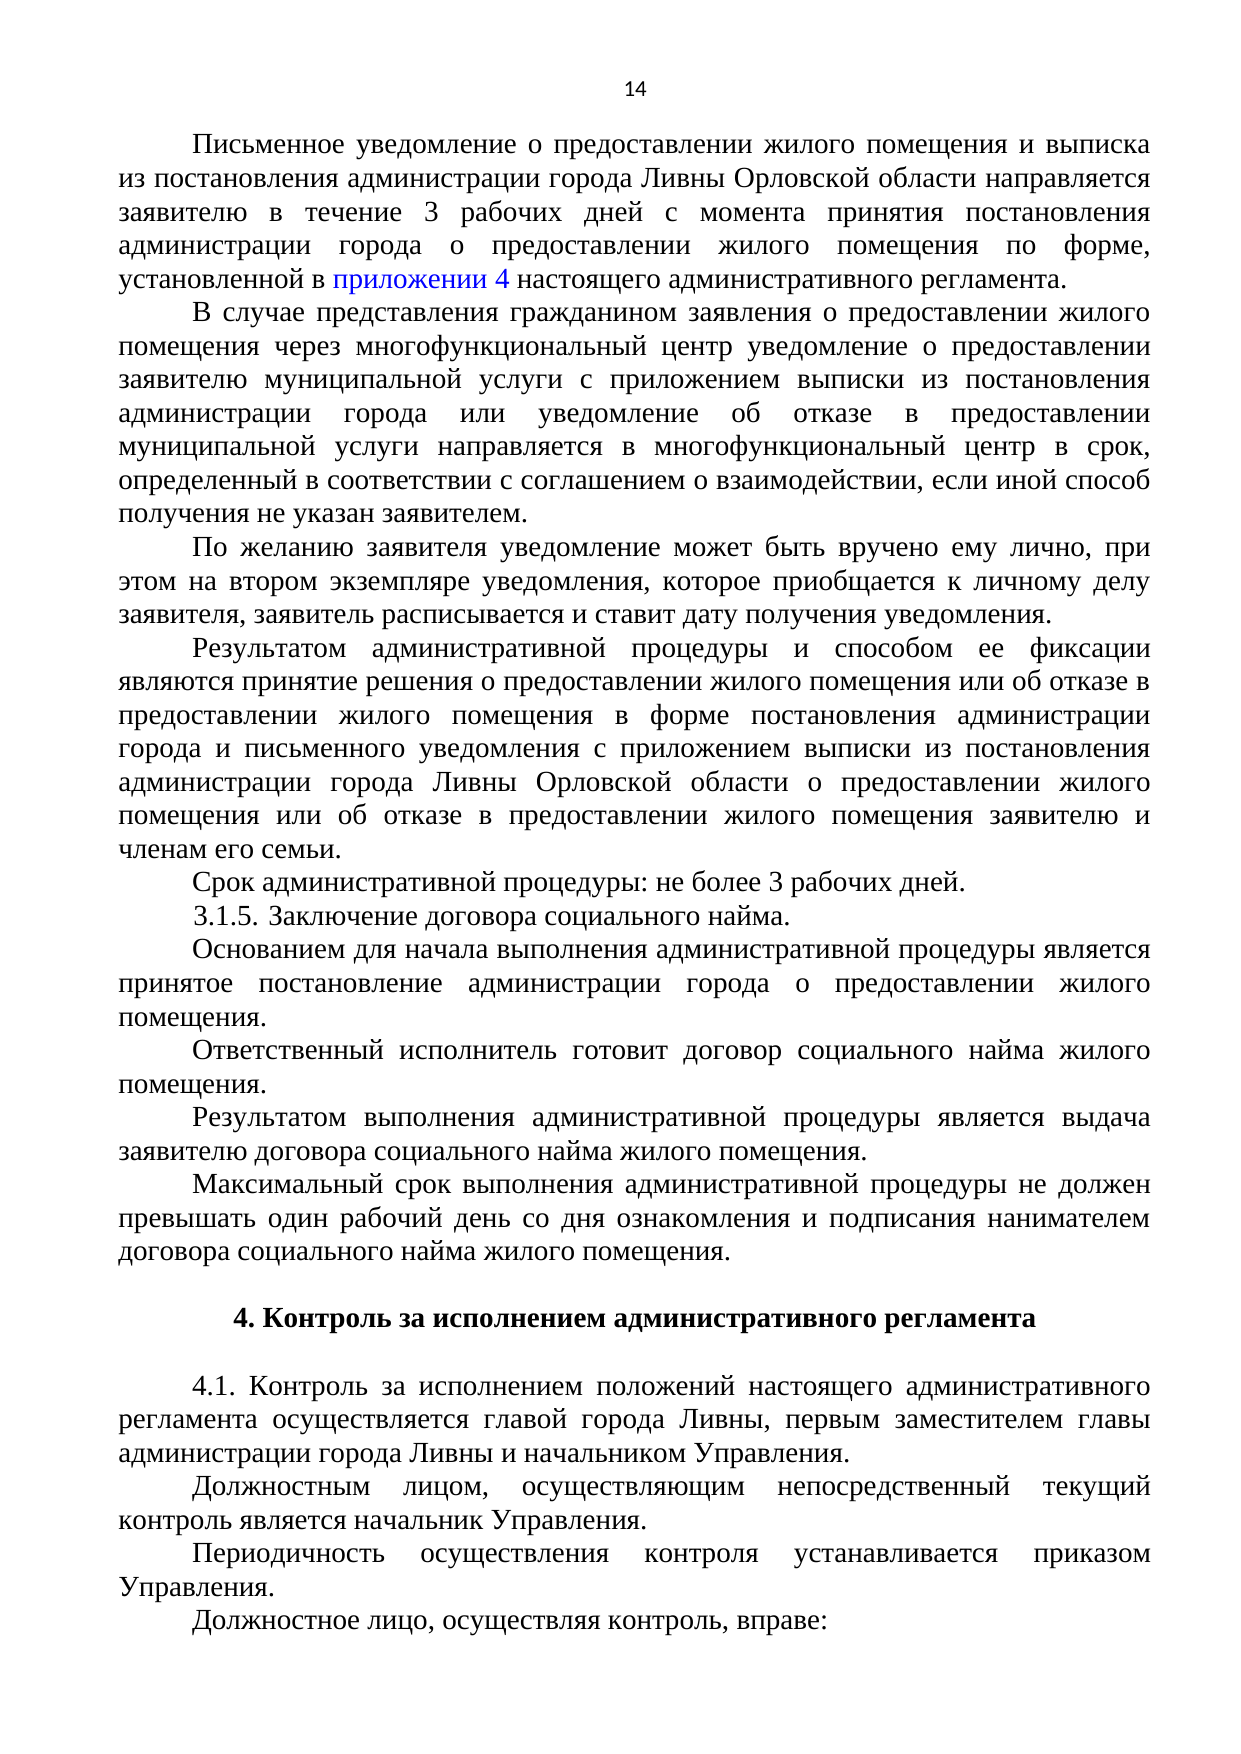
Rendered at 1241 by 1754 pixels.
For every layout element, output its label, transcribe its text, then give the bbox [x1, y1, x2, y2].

text Основанием для начала выполнения административной процедуры является принятое постановление администрации города о предоставлении жилого помещения. [118, 932, 1152, 1032]
text По желанию заявителя уведомление может быть вручено ему лично, при этом на втором экземпляре уведомления, которое приобщается к личному делу заявителя, заявитель расписывается и ставит дату получения уведомления. [118, 529, 1152, 630]
text Результатом выполнения административной процедуры является выдача заявителю договора социального найма жилого помещения. [118, 1099, 1152, 1166]
text Должностным лицом, осуществляющим непосредственный текущий контроль является начальник Управления. [118, 1468, 1152, 1535]
text Периодичность осуществления контроля устанавливается приказом Управления. [118, 1535, 1152, 1602]
text 4.1. Контроль за исполнением положений настоящего административного регламента осуществляется главой города Ливны, первым заместителем главы администрации города Ливны и начальником Управления. [118, 1368, 1152, 1468]
text Письменное уведомление о предоставлении жилого помещения и выписка из постановления администрации города Ливны Орловской области направляется заявителю в течение 3 рабочих дней с момента принятия постановления администрации города о предоставлении жилого помещения по форме, установленной в приложении 4 настоящего административного регламента. [118, 127, 1152, 294]
text Результатом административной процедуры и способом ее фиксации являются принятие решения о предоставлении жилого помещения или об отказе в предоставлении жилого помещения в форме постановления администрации города и письменного уведомления с приложением выписки из постановления администрации города Ливны Орловской области о предоставлении жилого помещения или об отказе в предоставлении жилого помещения заявителю и членам его семьи. [118, 630, 1152, 864]
text Должностное лицо, осуществляя контроль, вправе: [118, 1602, 1152, 1636]
text В случае представления гражданином заявления о предоставлении жилого помещения через многофункциональный центр уведомление о предоставлении заявителю муниципальной услуги с приложением выписки из постановления администрации города или уведомление об отказе в предоставлении муниципальной услуги направляется в многофункциональный центр в срок, определенный в соответствии с соглашением о взаимодействии, если иной способ получения не указан заявителем. [118, 294, 1152, 529]
text Срок административной процедуры: не более 3 рабочих дней. [118, 864, 1152, 898]
text Максимальный срок выполнения административной процедуры не должен превышать один рабочий день со дня ознакомления и подписания нанимателем договора социального найма жилого помещения. [118, 1166, 1152, 1267]
text 4. Контроль за исполнением административного регламента [118, 1301, 1152, 1334]
text Ответственный исполнитель готовит договор социального найма жилого помещения. [118, 1032, 1152, 1099]
list Заключение договора социального найма. [193, 898, 1152, 932]
